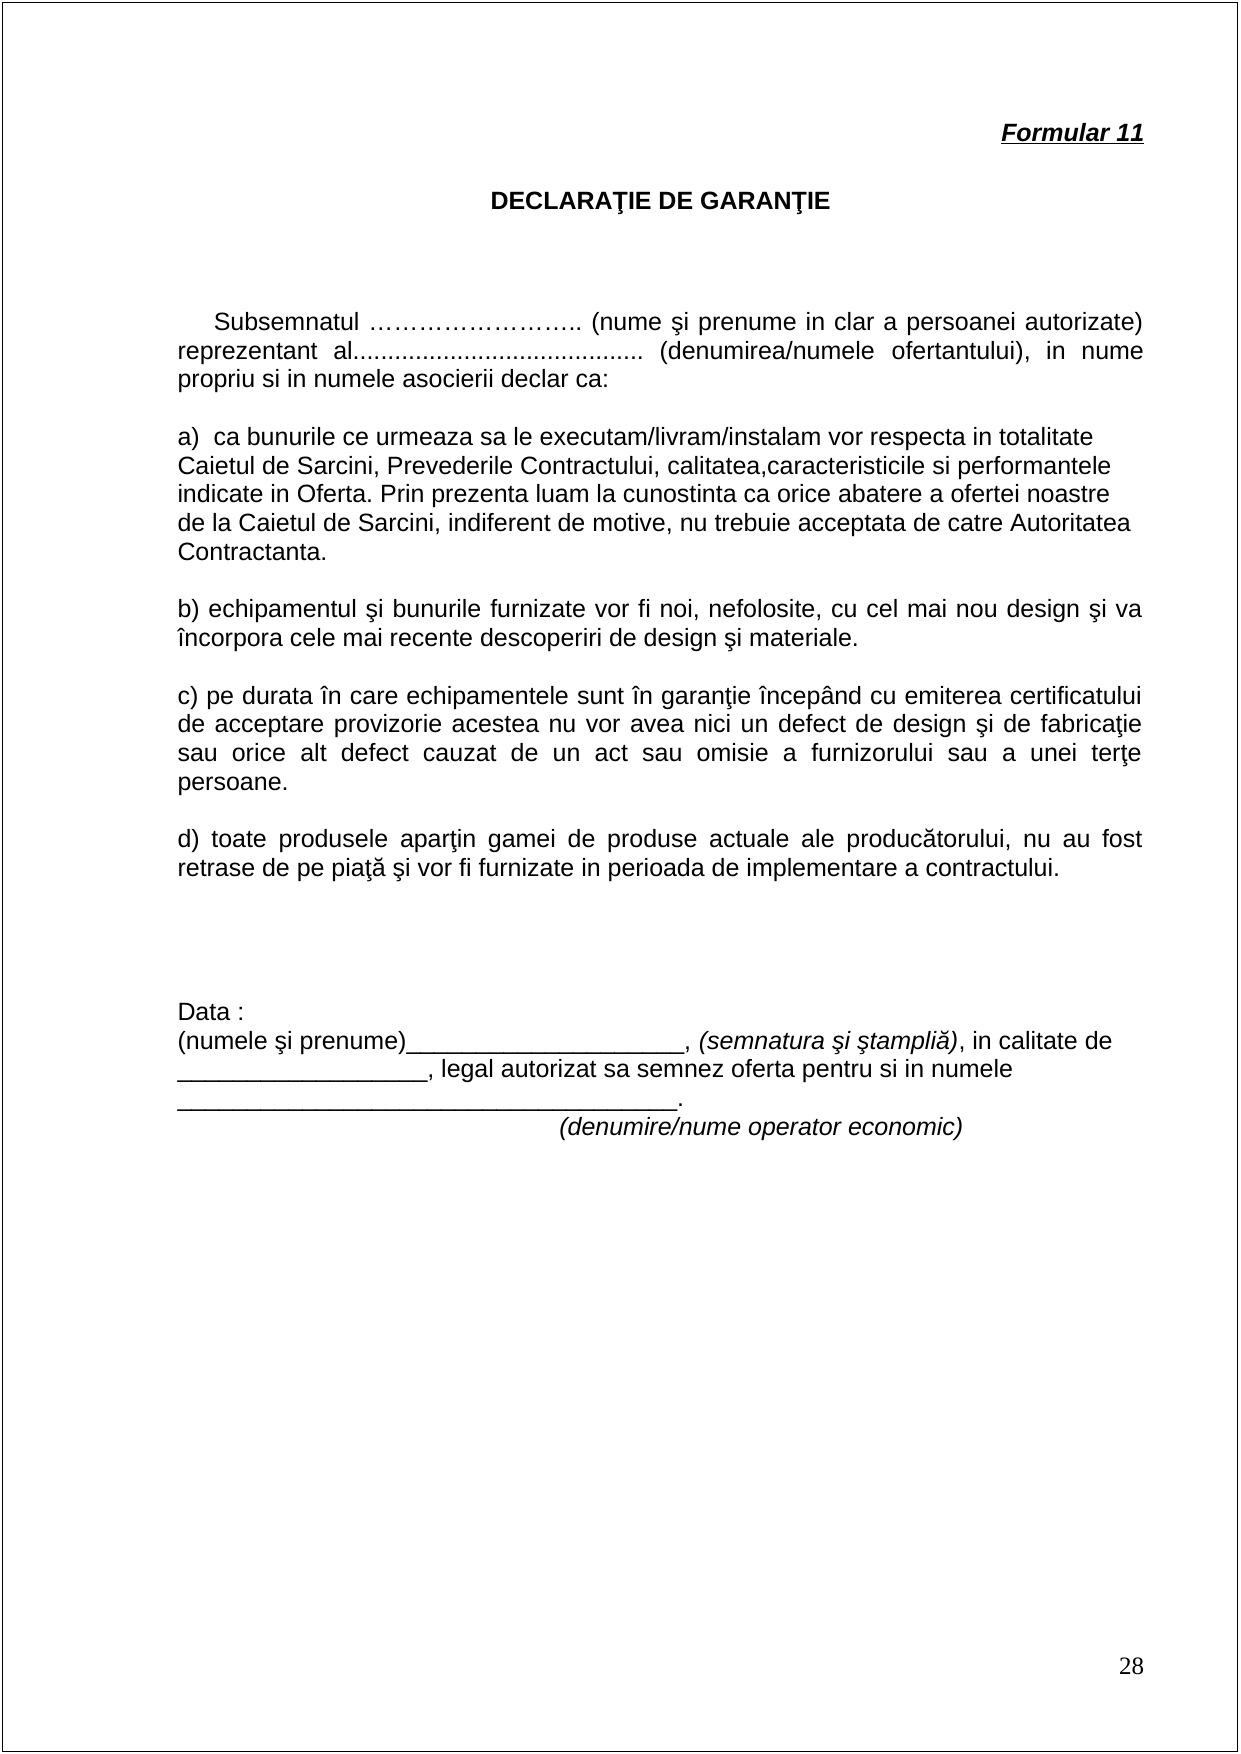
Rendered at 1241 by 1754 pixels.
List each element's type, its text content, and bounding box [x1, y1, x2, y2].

text d) toate produsele aparţin gamei de produse actuale ale producătorului, nu au fost retrase de pe piaţă şi vor fi furnizate in perioada de implementare a contractului. [177, 824, 1144, 882]
text (numele şi prenume)____________________, (semnatura şi ştampliă), in calitate de __________________, legal autorizat sa semnez oferta pentru si in numele ____________________________________. [177, 1026, 1144, 1112]
text Formular 11 [702, 118, 1144, 147]
text (denumire/nume operator economic) [177, 1112, 1144, 1141]
text a) ca bunurile ce urmeaza sa le executam/livram/instalam vor respecta in totalitate Caietul de Sarcini, Prevederile Contractului, calitatea,caracteristicile si performantele indicate in Oferta. Prin prezenta luam la cunostinta ca orice abatere a ofertei noastre de de Sarcini, indiferent de motive, nu trebuie acceptata de catre Autoritatea Contractanta. [177, 422, 1144, 566]
text b) echipamentul şi bunurile furnizate vor fi noi, nefolosite, cu cel mai nou design şi va încorpora cele mai recente descoperiri de design şi materiale. [177, 594, 1144, 652]
text c) pe durata în care echipamentele sunt în garanţie începând cu emiterea certificatului de acceptare provizorie acestea nu vor avea nici un defect de design şi de fabricaţie sau orice alt defect cauzat de un act sau omisie a furnizorului sau a unei terţe persoane. [177, 681, 1144, 796]
text Subsemnatul …………………….. (nume şi prenume in clar a persoanei autorizate) reprezentant al.......................................... (denumirea/numele ofertantului), in nume propriu si in numele asocierii declar ca: [177, 307, 1144, 393]
text Data : [177, 997, 1144, 1026]
subtitle DECLARAŢIE DE GARANŢIE [177, 186, 1144, 214]
